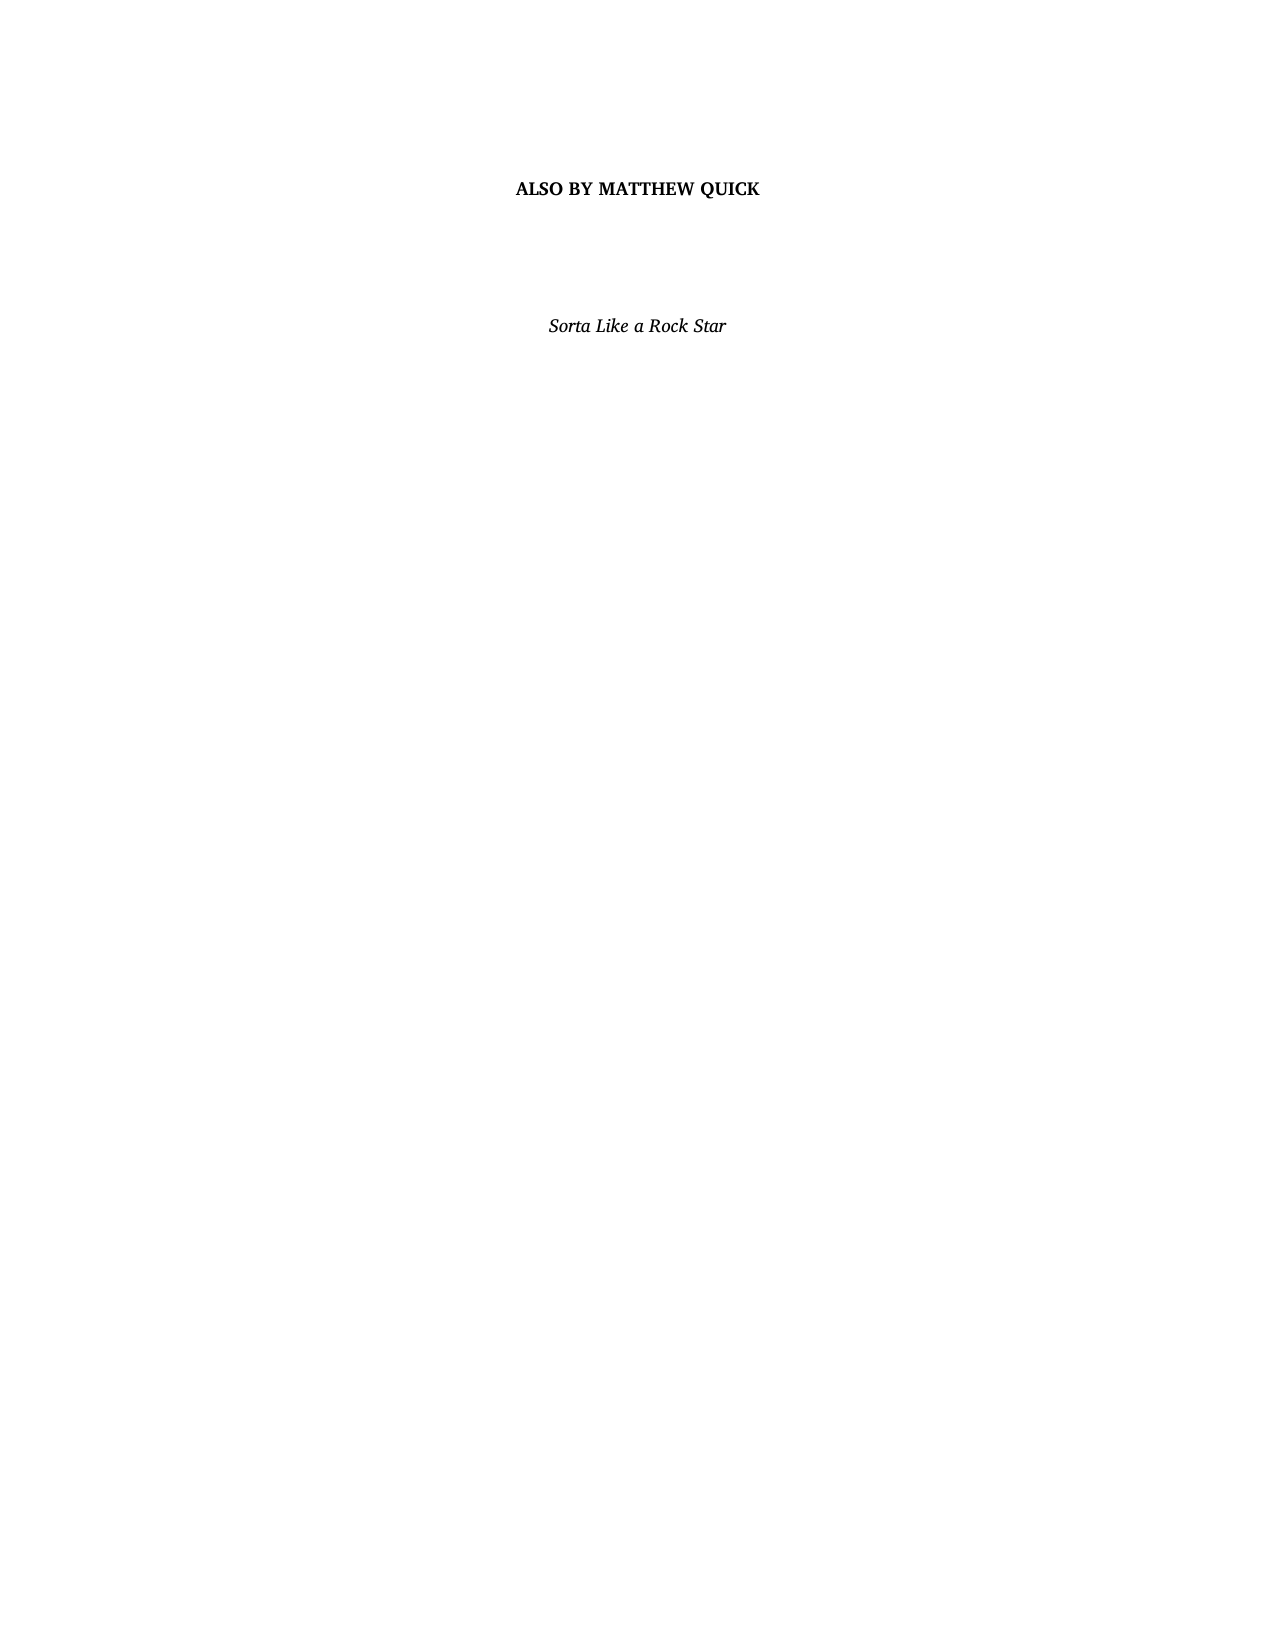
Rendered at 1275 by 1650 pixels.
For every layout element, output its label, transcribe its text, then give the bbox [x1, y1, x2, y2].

text Sorta Like a Rock Star [150, 310, 1125, 340]
text ALSO BY MATTHEW QUICK [150, 172, 1125, 265]
